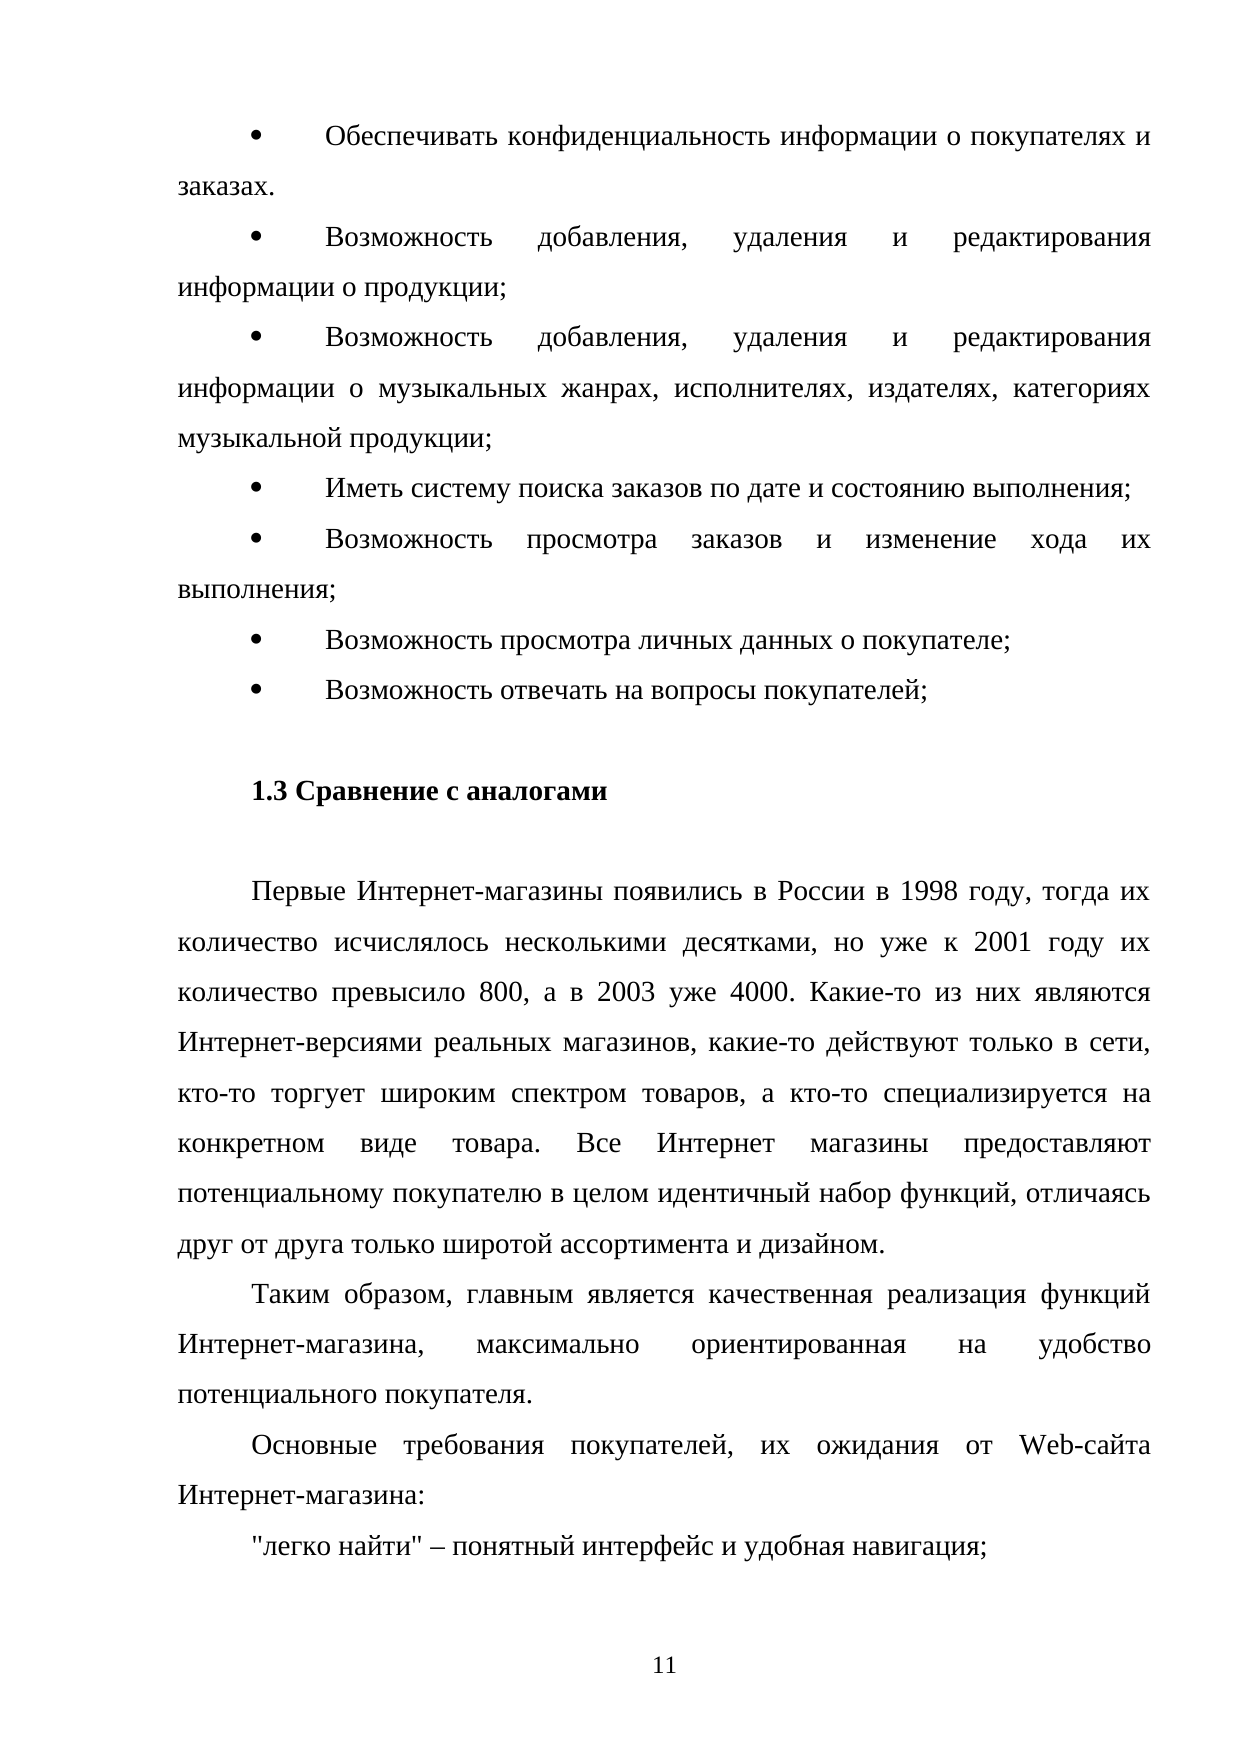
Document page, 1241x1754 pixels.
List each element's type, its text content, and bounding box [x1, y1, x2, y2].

list Возможность отвечать на вопросы покупателей; [177, 672, 1152, 706]
list Иметь систему поиска заказов по дате и состоянию выполнения; [177, 471, 1152, 504]
list Возможность просмотра заказов и изменение хода их выполнения; [177, 521, 1152, 605]
list Обеспечивать конфиденциальность информации о покупателях и заказах. [177, 118, 1152, 202]
text Основные требования покупателей, их ожидания от Web-сайта Интернет-магазина: [177, 1427, 1152, 1511]
list Возможность просмотра личных данных о покупателе; [177, 622, 1152, 655]
text 1.3 Сравнение с аналогами [177, 773, 1152, 806]
text "легко найти" – понятный интерфейс и удобная навигация; [177, 1528, 1152, 1561]
text Первые Интернет-магазины появились в России в 1998 году, тогда их количество исчислялось несколькими десятками, но уже к 2001 году их количество превысило 800, а в 2003 уже 4000. Какие-то из них являются Интернет-версиями реальных магазинов, какие-то действуют только в сети, кто-то торгует широким спектром товаров, а кто-то специализируется на конкретном виде товара. Все Интернет магазины предоставляют потенциальному покупателю в целом идентичный набор функций, отличаясь друг от друга только широтой ассортимента и дизайном. [177, 873, 1152, 1259]
list Возможность добавления, удаления и редактирования информации о продукции; [177, 219, 1152, 303]
text Таким образом, главным является качественная реализация функций Интернет-магазина, максимально ориентированная на удобство потенциального покупателя. [177, 1276, 1152, 1410]
list Возможность добавления, удаления и редактирования информации о музыкальных жанрах, исполнителях, издателях, категориях музыкальной продукции; [177, 319, 1152, 454]
